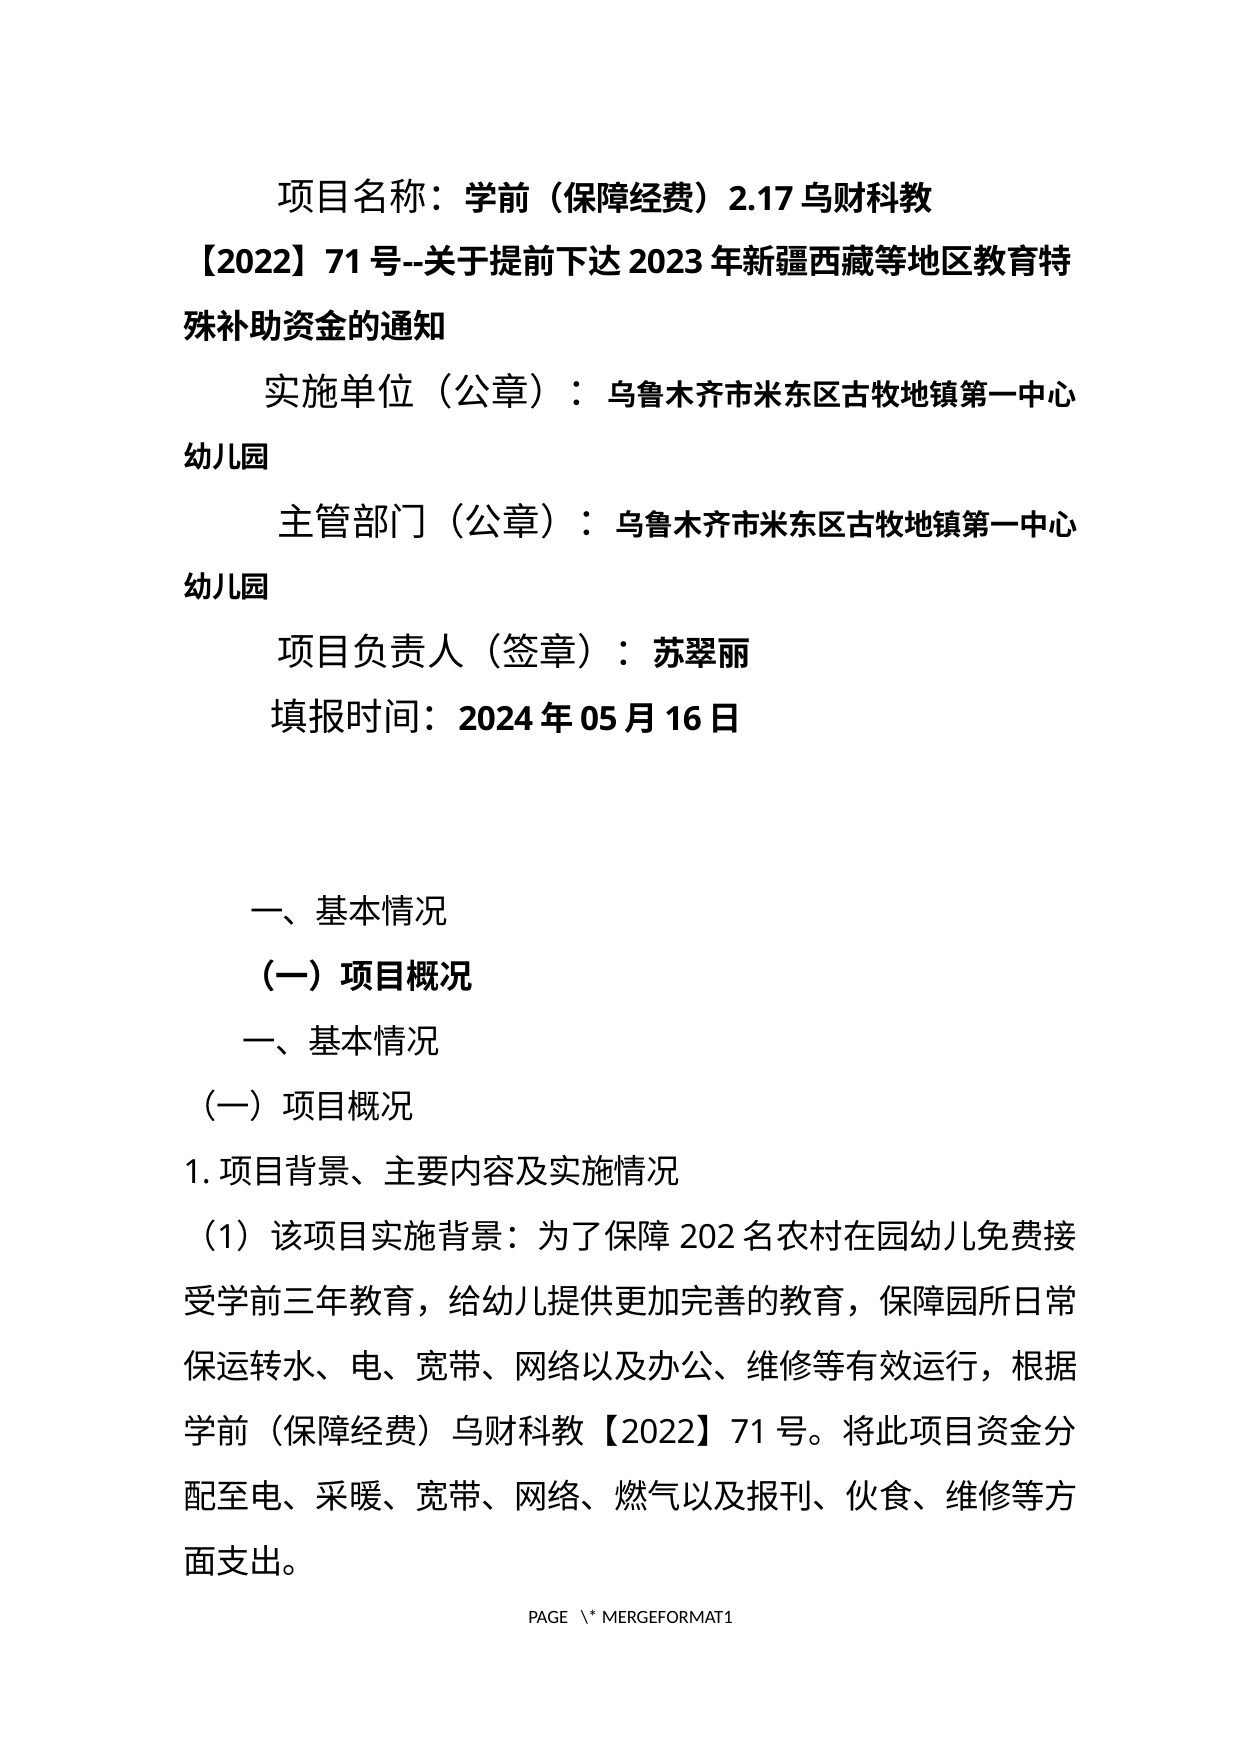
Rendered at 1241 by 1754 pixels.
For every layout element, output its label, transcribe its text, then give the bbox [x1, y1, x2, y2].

text 主管部门（公章）：乌鲁木齐市米东区古牧地镇第一中心幼儿园 [183, 487, 1078, 617]
text 一、基本情况 [183, 877, 1078, 942]
text 填报时间：2024年05月16日 [211, 682, 1078, 747]
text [183, 1007, 1078, 1592]
text 实施单位（公章）：乌鲁木齐市米东区古牧地镇第一中心幼儿园 [183, 357, 1078, 487]
text 项目负责人（签章）：苏翠丽 [183, 617, 1078, 682]
text （一）项目概况 [183, 942, 1078, 1007]
text 项目名称：学前（保障经费）2.17乌财科教【2022】71号--关于提前下达2023年新疆西藏等地区教育特殊补助资金的通知 [183, 162, 1078, 357]
